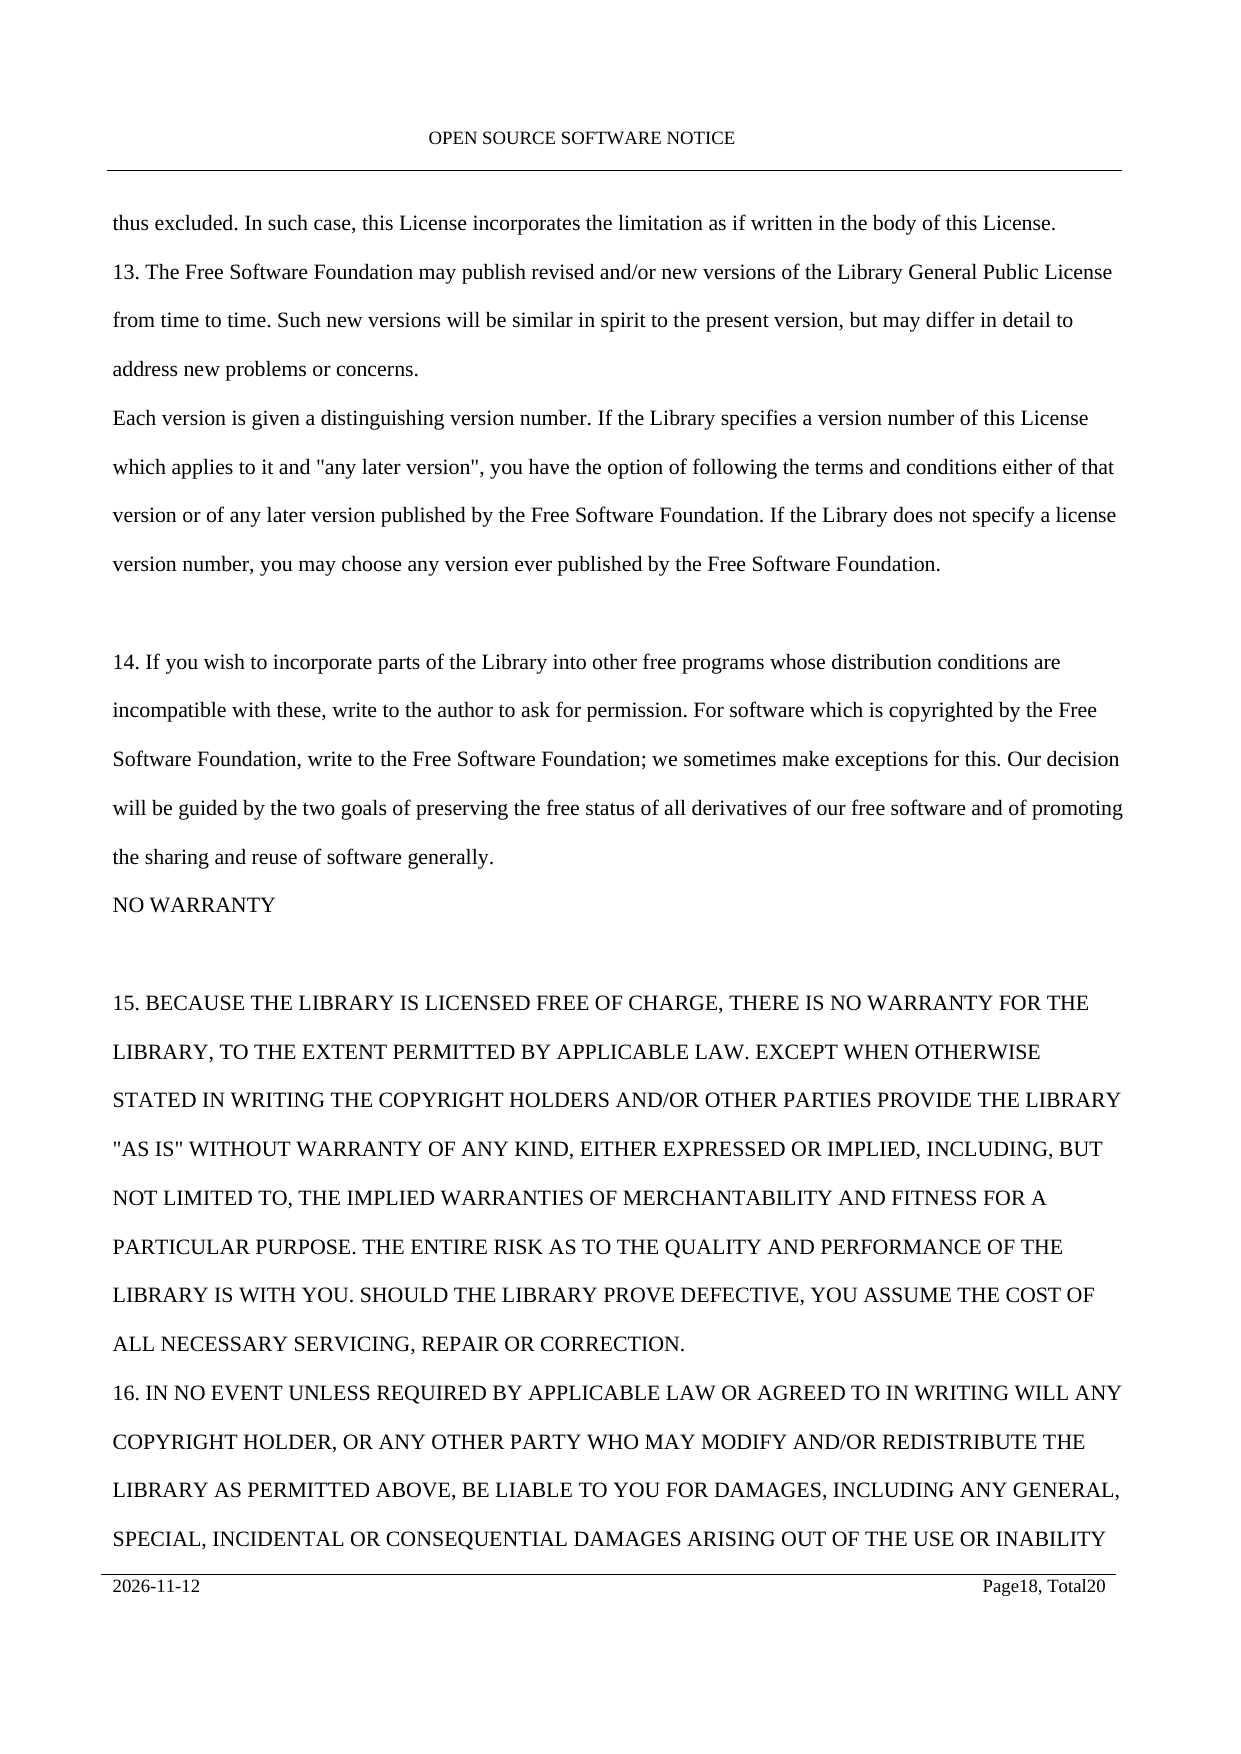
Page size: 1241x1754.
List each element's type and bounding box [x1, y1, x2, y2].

text [112, 206, 1128, 1555]
